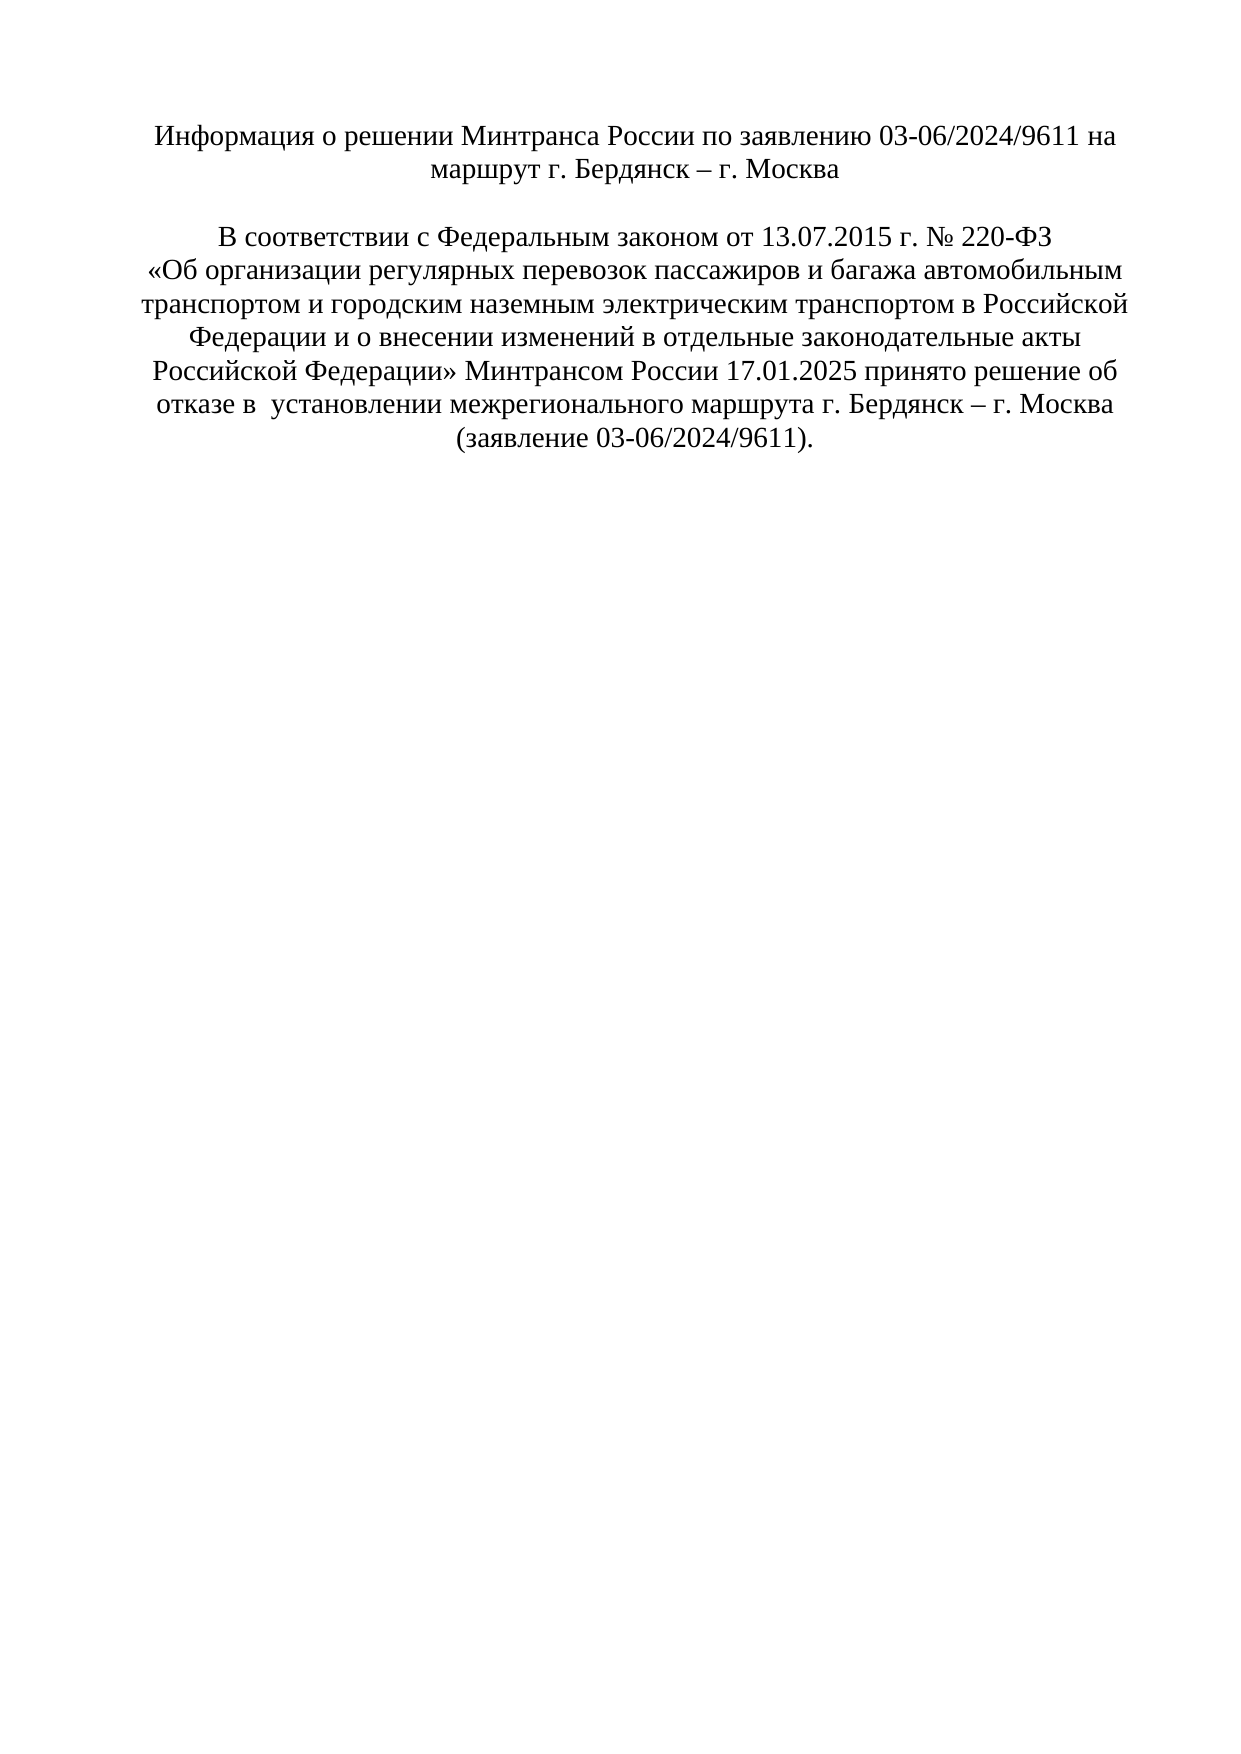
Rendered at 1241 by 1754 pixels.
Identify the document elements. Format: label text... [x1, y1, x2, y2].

text Информация о решении Минтранса России по заявлению 03-06/2024/9611 на маршрут г. Бердянск – г. Москва [118, 118, 1152, 185]
text В соответствии с Федеральным законом от 13.07.2015 г. № 220-ФЗ «Об организации регулярных перевозок пассажиров и багажа автомобильным транспортом и городским наземным электрическим транспортом в Российской Федерации и о внесении изменений в отдельные законодательные акты Российской Федерации» Минтрансом России 17.01.2025 принято решение об отказе в установлении межрегионального маршрута г. Бердянск – г. Москва (заявление 03-06/2024/9611). [118, 219, 1152, 453]
